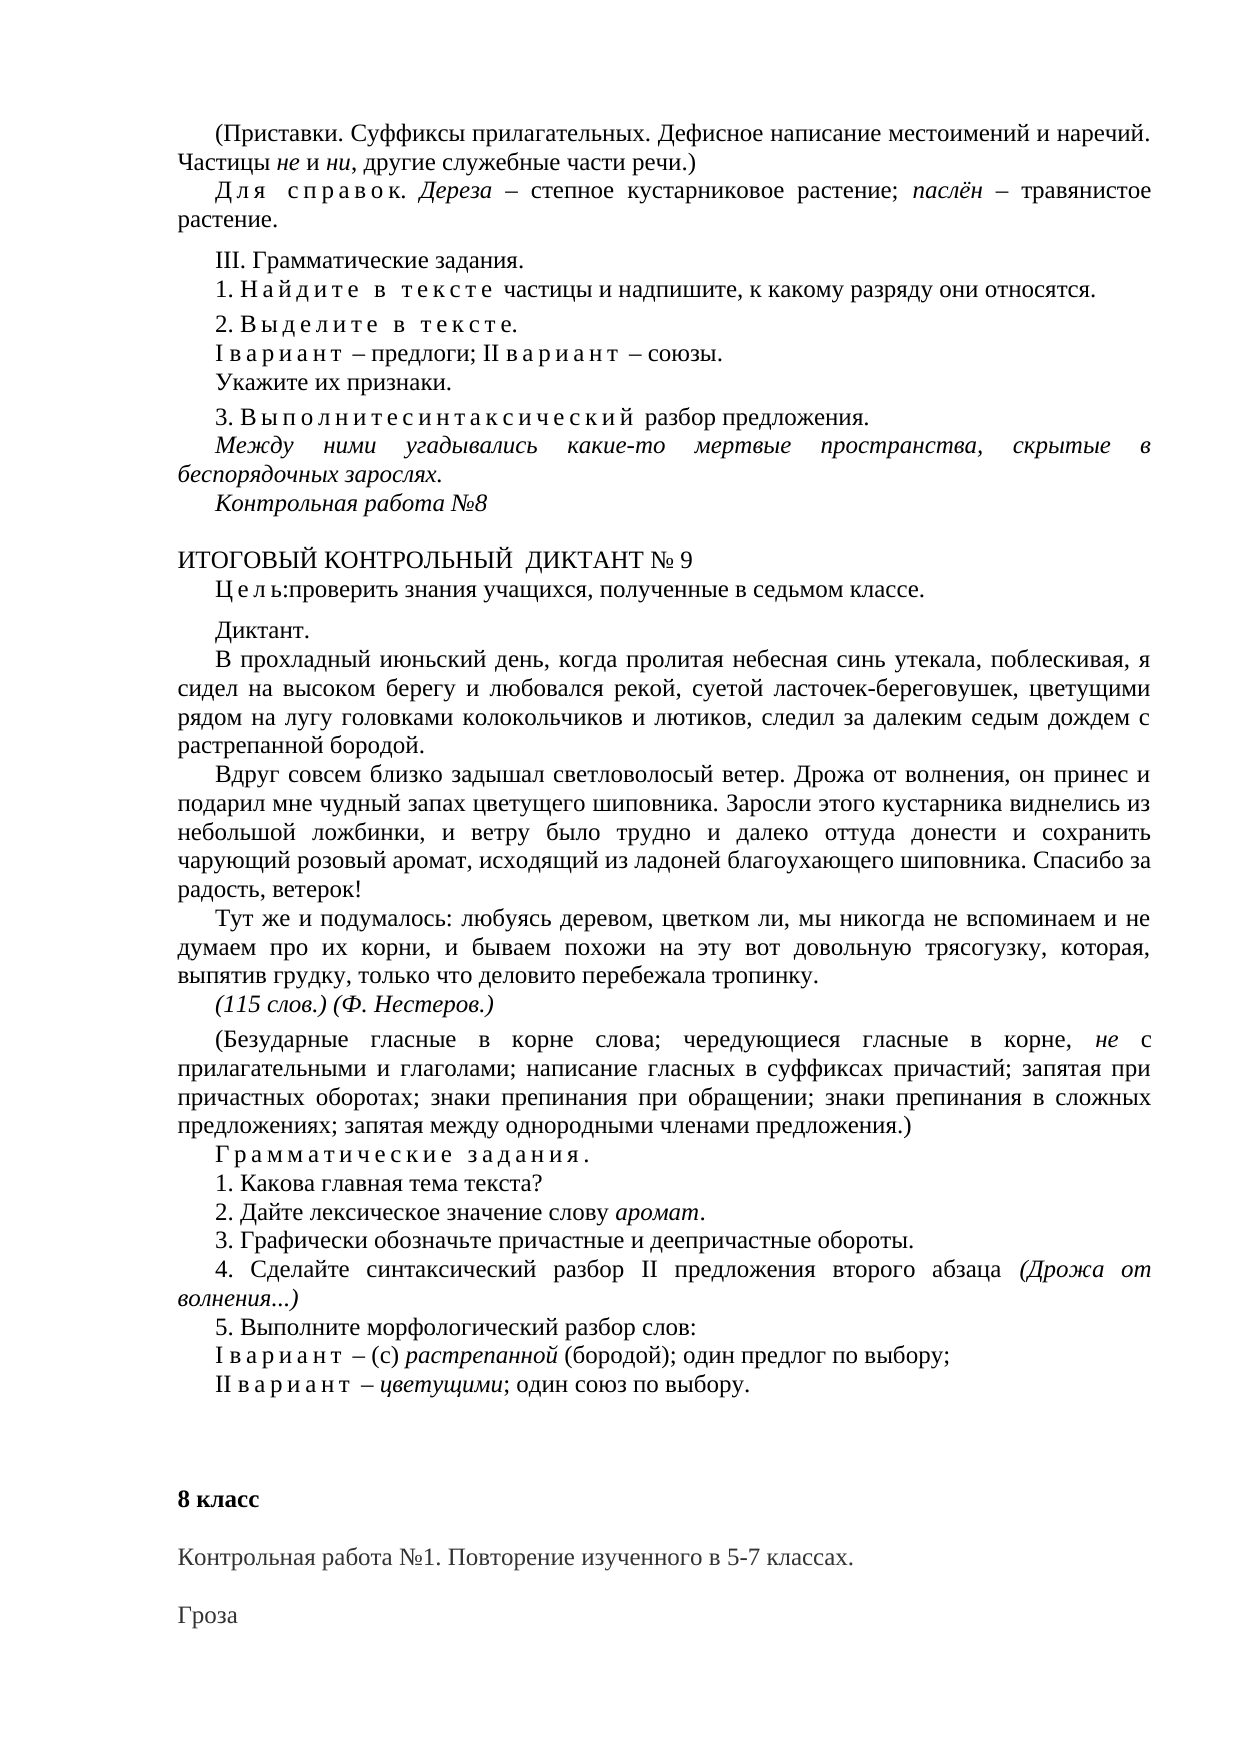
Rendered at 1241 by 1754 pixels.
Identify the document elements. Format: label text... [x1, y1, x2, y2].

text 2. Дайте лексическое значение слову аромат. [177, 1197, 1152, 1226]
text 8 класс [177, 1484, 1152, 1513]
text 3. Графически обозначьте причастные и деепричастные обороты. [177, 1226, 1152, 1254]
text Диктант. [177, 616, 1152, 644]
text III. Грамматические задания. [177, 246, 1152, 274]
text Гроза [177, 1600, 1152, 1629]
text 3. Выполнитесинтаксический разбор предложения. [177, 402, 1152, 431]
text Для справок. Дереза – степное кустарниковое растение; паслён – травянистое растение. [177, 176, 1152, 233]
text 1. Найдите в тексте частицы и надпишите, к какому разряду они относятся. [177, 274, 1152, 303]
text Цель:проверить знания учащихся, полученные в седьмом классе. [177, 574, 1152, 603]
text Укажите их признаки. [177, 367, 1152, 396]
text 1. Какова главная тема текста? [177, 1168, 1152, 1197]
text 5. Выполните морфологический разбор слов: [177, 1312, 1152, 1341]
text I вариант – предлоги; II вариант – союзы. [177, 338, 1152, 367]
text 2. Выделите в тексте. [177, 309, 1152, 338]
text II вариант – цветущими; один союз по выбору. [177, 1369, 1152, 1398]
text (Безударные гласные в корне слова; чередующиеся гласные в корне, не с прилагательными и глаголами; написание гласных в суффиксах причастий; запятая при причастных оборотах; знаки препинания при обращении; знаки препинания в сложных предложениях; запятая между однородными членами предложения.) [177, 1024, 1152, 1139]
text (115 слов.) (Ф. Нестеров.) [177, 989, 1152, 1018]
text (Приставки. Суффиксы прилагательных. Дефисное написание местоимений и наречий. Частицы не и ни, другие служебные части речи.) [177, 118, 1152, 176]
text Тут же и подумалось: любуясь деревом, цветком ли, мы никогда не вспоминаем и не думаем про их корни, и бываем похожи на эту вот довольную трясогузку, которая, выпятив грудку, только что деловито перебежала тропинку. [177, 903, 1152, 989]
text Контрольная работа №1. Повторение изученного в 5-7 классах. [177, 1542, 1152, 1571]
text Контрольная работа №8 [177, 488, 1152, 517]
text В прохладный июньский день, когда пролитая небесная синь утекала, поблескивая, я сидел на высоком берегу и любовался рекой, суетой ласточек-береговушек, цветущими рядом на лугу головками колокольчиков и лютиков, следил за далеким седым дождем с растрепанной бородой. [177, 644, 1152, 759]
text Между ними угадывались какие-то мертвые пространства, скрытые в беспорядочных зарослях. [177, 431, 1152, 488]
text Вдруг совсем близко задышал светловолосый ветер. Дрожа от волнения, он принес и подарил мне чудный запах цветущего шиповника. Заросли этого кустарника виднелись из небольшой ложбинки, и ветру было трудно и далеко оттуда донести и сохранить чарующий розовый аромат, исходящий из ладоней благоухающего шиповника. Спасибо за радость, ветерок! [177, 759, 1152, 903]
text Грамматические задания. [177, 1139, 1152, 1168]
text I вариант – (с) растрепанной (бородой); один предлог по выбору; [177, 1341, 1152, 1369]
text 4. Сделайте синтаксический разбор II предложения второго абзаца (Дрожа от волнения...) [177, 1254, 1152, 1312]
text Итоговый контрольный диктант № 9 [177, 517, 1152, 574]
